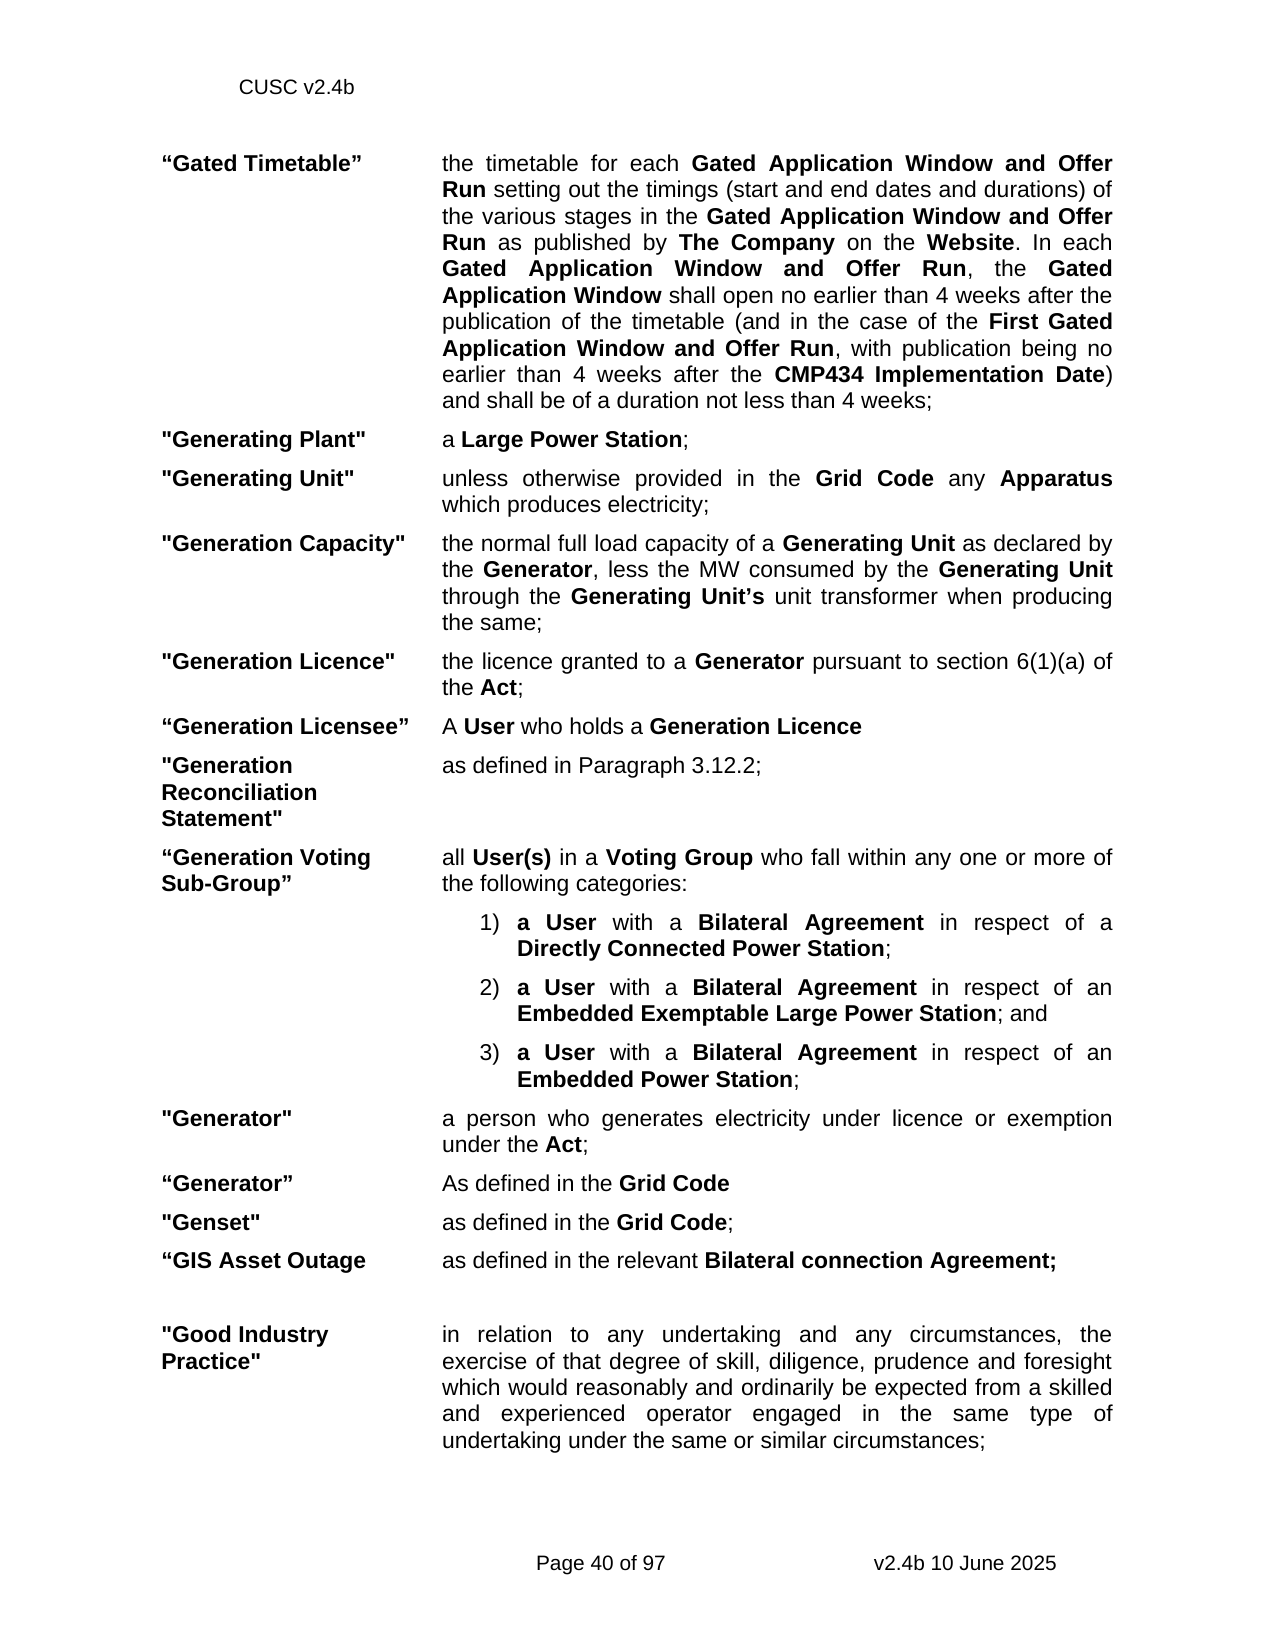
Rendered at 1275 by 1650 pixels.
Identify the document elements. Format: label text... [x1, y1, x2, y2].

table_cell a Large Power Station; [431, 426, 1124, 465]
table_cell "Generating Unit" [150, 465, 431, 530]
table_cell in relation to any undertaking and any circumstances, the exercise of that degree of skill, diligence, prudence and foresight which would reasonably and ordinarily be expected from a skilled and experienced operator engaged in the same type of undertaking under the same or similar circumstances; [431, 1321, 1124, 1466]
table_cell “GIS Asset Outage [150, 1248, 431, 1321]
table_cell unless otherwise provided in the Grid Code any Apparatus which produces electricity; [431, 465, 1124, 530]
table_cell “Generation Licensee” [150, 713, 431, 752]
table_cell the timetable for each Gated Application Window and Offer Run setting out the timings (start and end dates and durations) of the various stages in the Gated Application Window and Offer Run as published by The Company on the Website. In each Gated Application Window and Offer Run, the Gated Application Window shall open no earlier than 4 weeks after the publication of the timetable (and in the case of the First Gated Application Window and Offer Run, with publication being no earlier than 4 weeks after the CMP434 Implementation Date) and shall be of a duration not less than 4 weeks; [431, 150, 1124, 426]
table_cell "Generator" [150, 1105, 431, 1170]
table_cell the normal full load capacity of a Generating Unit as declared by the Generator, less the MW consumed by the Generating Unit through the Generating Unit’s unit transformer when producing the same; [431, 530, 1124, 648]
table_cell "Generation Capacity" [150, 530, 431, 648]
table_cell "Generating Plant" [150, 426, 431, 465]
table_cell "Generation Reconciliation Statement" [150, 752, 431, 844]
table_cell “Generator” [150, 1170, 431, 1208]
table_cell a person who generates electricity under licence or exemption under the Act; [431, 1105, 1124, 1170]
table_cell "Good Industry Practice" [150, 1321, 431, 1466]
table_cell “Gated Timetable” [150, 150, 431, 426]
table_cell "Genset" [150, 1209, 431, 1247]
table_cell “Generation Voting Sub-Group” [150, 844, 431, 1104]
table_cell "Generation Licence" [150, 648, 431, 713]
table_cell A User who holds a Generation Licence [431, 713, 1124, 752]
table_cell all User(s) in a Voting Group who fall within any one or more of the following categories: a User with a Bilateral Agreement in respect of a Directly Connected Power Station; a User with a Bilateral Agreement in respect of an Embedded Exemptable Large Power Station; and a User with a Bilateral Agreement in respect of an Embedded Power Station; [431, 844, 1124, 1104]
table_cell as defined in the relevant Bilateral connection Agreement; [431, 1248, 1124, 1321]
table_cell As defined in the Grid Code [431, 1170, 1124, 1208]
table_cell as defined in Paragraph 3.12.2; [431, 752, 1124, 844]
table_cell the licence granted to a Generator pursuant to section 6(1)(a) of the Act; [431, 648, 1124, 713]
table_cell as defined in the Grid Code; [431, 1209, 1124, 1247]
